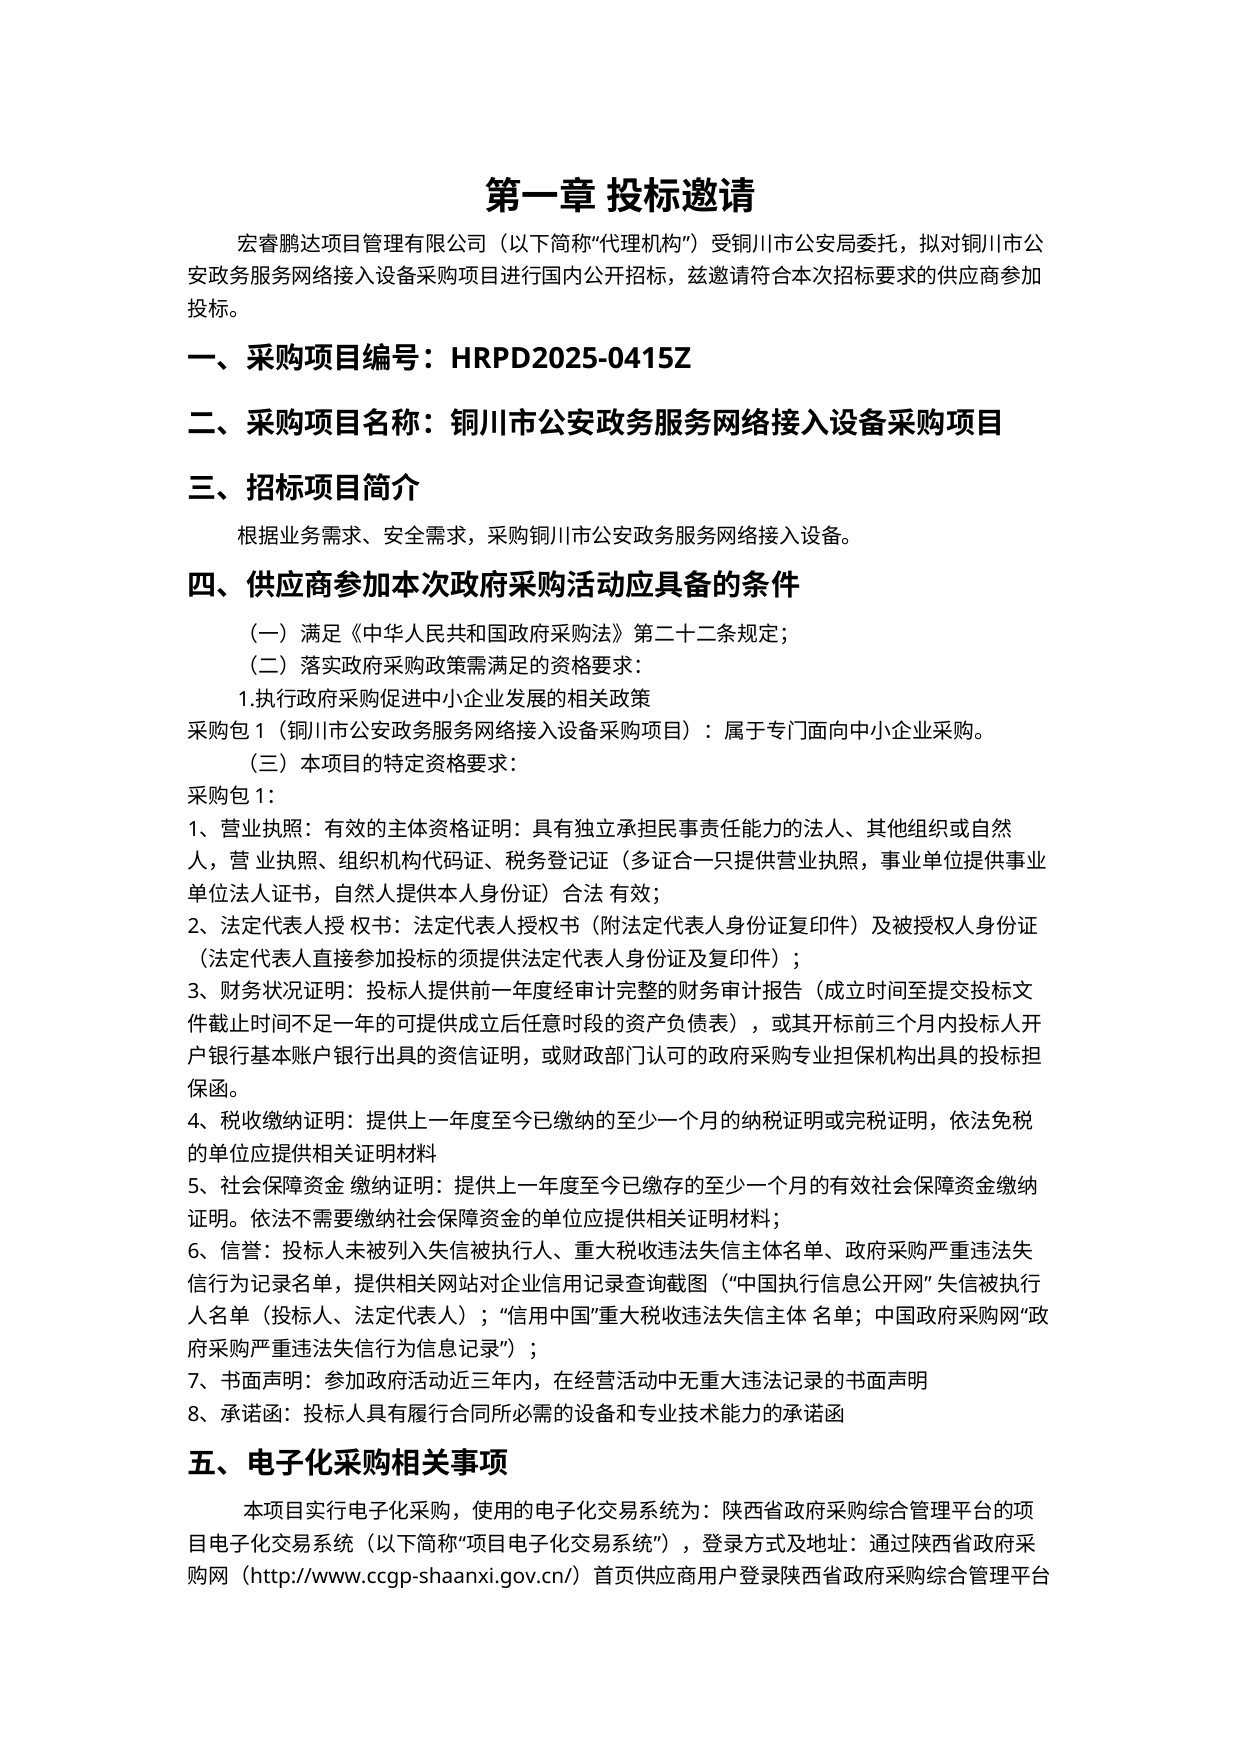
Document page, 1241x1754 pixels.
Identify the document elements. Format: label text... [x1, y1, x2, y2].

text 3、财务状况证明：投标人提供前一年度经审计完整的财务审计报告（成立时间至提交投标文件截止时间不足一年的可提供成立后任意时段的资产负债表），或其开标前三个月内投标人开户银行基本账户银行出具的资信证明，或财政部门认可的政府采购专业担保机构出具的投标担保函。 [187, 974, 1053, 1104]
text 三、招标项目简介 [187, 454, 1053, 519]
text 8、承诺函：投标人具有履行合同所必需的设备和专业技术能力的承诺函 [187, 1397, 1053, 1429]
text （三）本项目的特定资格要求： [187, 747, 1053, 779]
text （一）满足《中华人民共和国政府采购法》第二十二条规定； [187, 617, 1053, 649]
text 根据业务需求、安全需求，采购铜川市公安政务服务网络接入设备。 [187, 519, 1053, 552]
text 宏睿鹏达项目管理有限公司（以下简称“代理机构”）受铜川市公安局委托，拟对铜川市公安政务服务网络接入设备采购项目进行国内公开招标，兹邀请符合本次招标要求的供应商参加投标。 [187, 227, 1053, 324]
text 采购包1： [187, 779, 1053, 812]
text 1.执行政府采购促进中小企业发展的相关政策 [187, 682, 1053, 714]
text 5、社会保障资金 缴纳证明：提供上一年度至今已缴存的至少一个月的有效社会保障资金缴纳证明。依法不需要缴纳社会保障资金的单位应提供相关证明材料； [187, 1169, 1053, 1234]
text 2、法定代表人授 权书：法定代表人授权书（附法定代表人身份证复印件）及被授权人身份证（法定代表人直接参加投标的须提供法定代表人身份证及复印件）； [187, 909, 1053, 974]
text 7、书面声明：参加政府活动近三年内，在经营活动中无重大违法记录的书面声明 [187, 1364, 1053, 1397]
text 五、电子化采购相关事项 [187, 1429, 1053, 1494]
text 1、营业执照：有效的主体资格证明：具有独立承担民事责任能力的法人、其他组织或自然人，营 业执照、组织机构代码证、税务登记证（多证合一只提供营业执照，事业单位提供事业单位法人证书，自然人提供本人身份证）合法 有效； [187, 812, 1053, 909]
text 第一章 投标邀请 [187, 162, 1053, 227]
text 采购包1（铜川市公安政务服务网络接入设备采购项目）：属于专门面向中小企业采购。 [187, 714, 1053, 747]
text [187, 1494, 1053, 1592]
text 二、采购项目名称：铜川市公安政务服务网络接入设备采购项目 [187, 389, 1053, 454]
text （二）落实政府采购政策需满足的资格要求： [187, 649, 1053, 682]
text 4、税收缴纳证明：提供上一年度至今已缴纳的至少一个月的纳税证明或完税证明，依法免税的单位应提供相关证明材料 [187, 1104, 1053, 1169]
text 四、供应商参加本次政府采购活动应具备的条件 [187, 552, 1053, 617]
text 一、采购项目编号：HRPD2025-0415Z [187, 324, 1053, 389]
text 6、信誉：投标人未被列入失信被执行人、重大税收违法失信主体名单、政府采购严重违法失 信行为记录名单，提供相关网站对企业信用记录查询截图（“中国执行信息公开网” 失信被执行人名单（投标人、法定代表人）；“信用中国”重大税收违法失信主体 名单；中国政府采购网“政府采购严重违法失信行为信息记录”）； [187, 1234, 1053, 1364]
